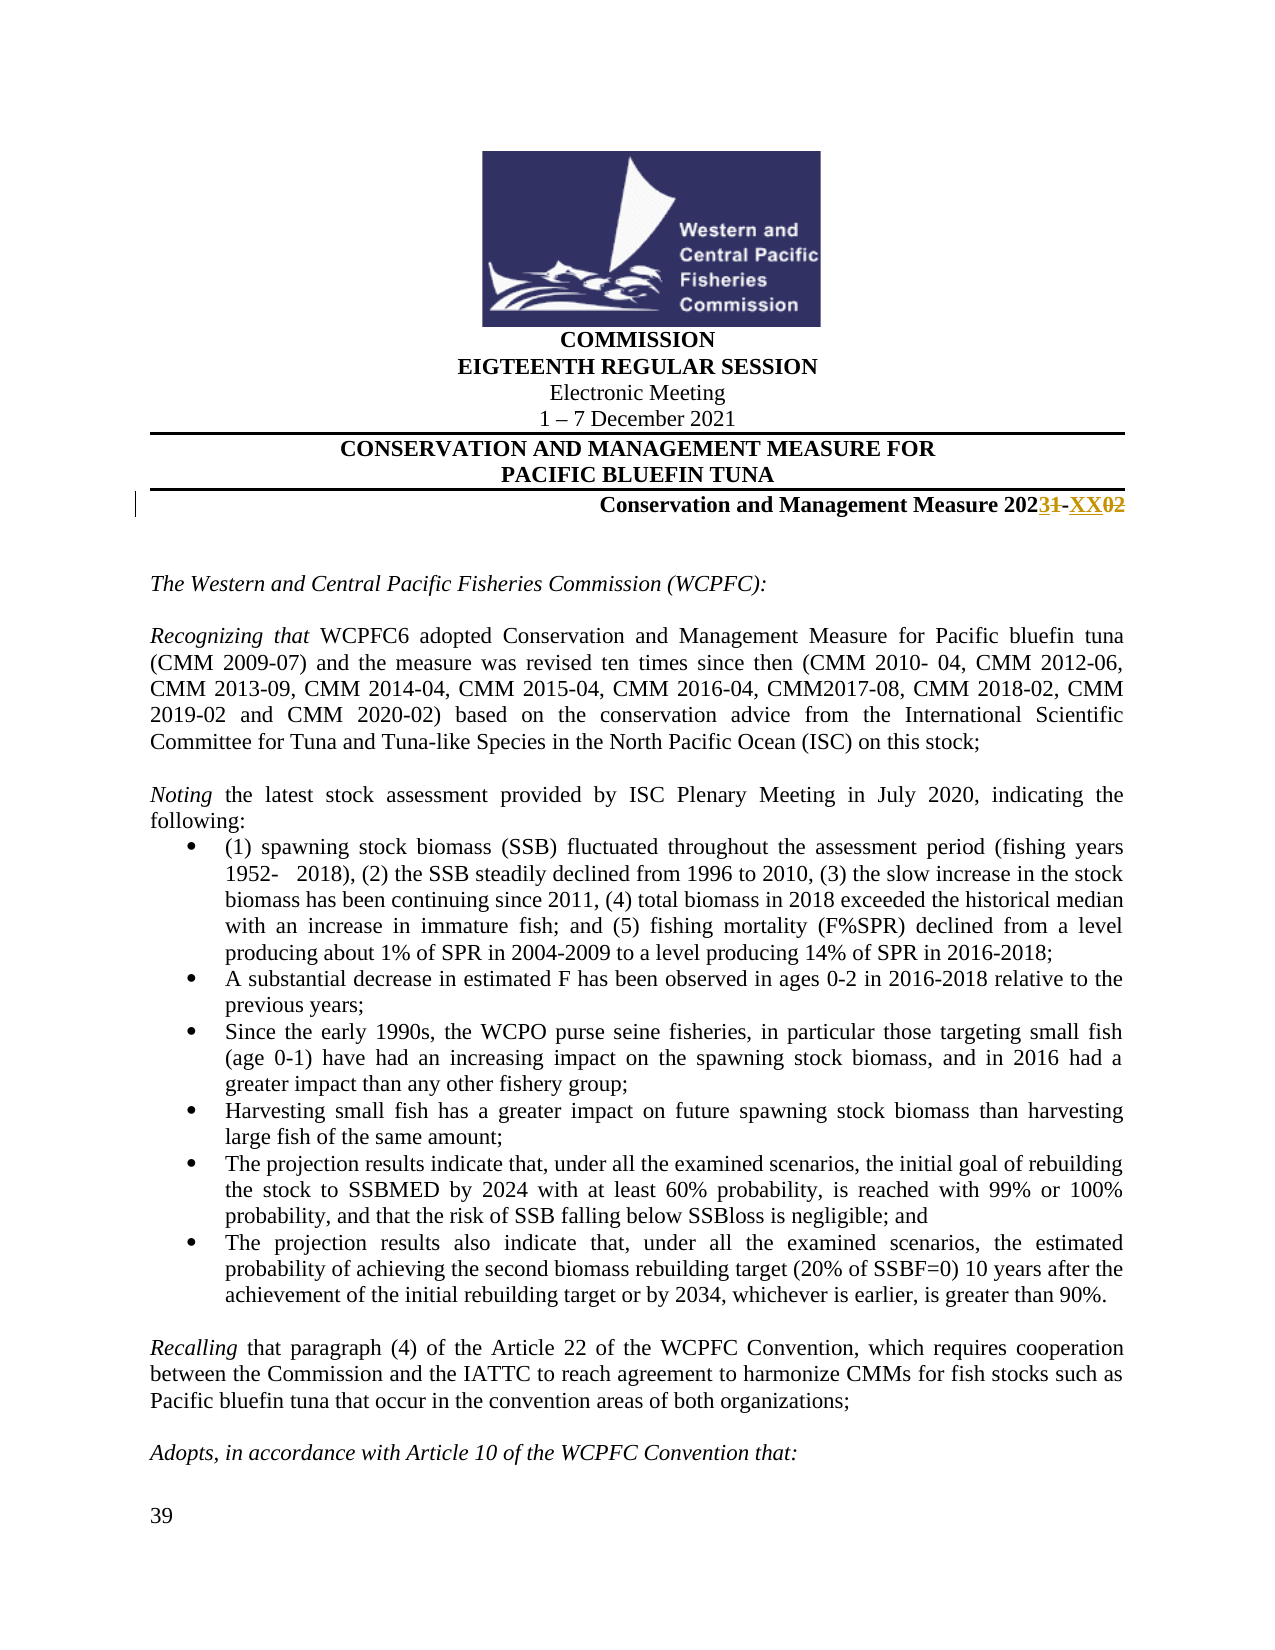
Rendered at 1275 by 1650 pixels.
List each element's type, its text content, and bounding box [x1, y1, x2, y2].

text Noting the latest stock assessment provided by ISC Plenary Meeting in July 2020, indicating the following: [150, 781, 1125, 833]
text The Western and Central Pacific Fisheries Commission (WCPFC): [150, 570, 1125, 596]
list The projection results also indicate that, under all the examined scenarios, the estimated probability of achieving the second biomass rebuilding target (20% of SSBF=0) 10 years after the achievement of the initial rebuilding target or by 2034, whichever is earlier, is greater than 90%. [187, 1229, 1125, 1308]
table_header CONSERVATION AND MANAGEMENT MEASURE FOR PACIFIC BLUEFIN TUNA [150, 435, 1125, 488]
text 1 – 7 December 2021 [150, 405, 1125, 432]
text Electronic Meeting [150, 379, 1125, 405]
list Since the early 1990s, the WCPO purse seine fisheries, in particular those targeting small fish (age 0-1) have had an increasing impact on the spawning stock biomass, and in 2016 had a greater impact than any other fishery group; [187, 1018, 1125, 1097]
list Harvesting small fish has a greater impact on future spawning stock biomass than harvesting large fish of the same amount; [187, 1097, 1125, 1149]
picture [482, 151, 821, 327]
list A substantial decrease in estimated F has been observed in ages 0-2 in 2016-2018 relative to the previous years; [187, 965, 1125, 1018]
list (1) spawning stock biomass (SSB) fluctuated throughout the assessment period (fishing years 1952- 2018), (2) the SSB steadily declined from 1996 to 2010, (3) the slow increase in the stock biomass has been continuing since 2011, (4) total biomass in 2018 exceeded the historical median with an increase in immature fish; and (5) fishing mortality (F%SPR) declined from a level producing about 1% of SPR in 2004-2009 to a level producing 14% of SPR in 2016-2018; [187, 833, 1125, 965]
text Recognizing that WCPFC6 adopted Conservation and Management Measure for Pacific bluefin tuna (CMM 2009-07) and the measure was revised ten times since then (CMM 2010- 04, CMM 2012-06, CMM 2013-09, CMM 2014-04, CMM 2015-04, CMM 2016-04, CMM2017-08, CMM 2018-02, CMM 2019-02 and CMM 2020-02) based on the conservation advice from the International Scientific Committee for Tuna and Tuna-like Species in the North Pacific Ocean (ISC) on this stock; [150, 622, 1125, 754]
list The projection results indicate that, under all the examined scenarios, the initial goal of rebuilding the stock to SSBMED by 2024 with at least 60% probability, is reached with 99% or 100% probability, and that the risk of SSB falling below SSBloss is negligible; and [187, 1149, 1125, 1229]
text Adopts, in accordance with Article 10 of the WCPFC Convention that: [150, 1439, 1125, 1466]
text EIGTEENTH REGULAR SESSION [150, 353, 1125, 379]
text Recalling that paragraph (4) of the Article 22 of the WCPFC Convention, which requires cooperation between the Commission and the IATTC to reach agreement to harmonize CMMs for fish stocks such as Pacific bluefin tuna that occur in the convention areas of both organizations; [150, 1334, 1125, 1413]
text Conservation and Management Measure 202- [150, 491, 1125, 517]
